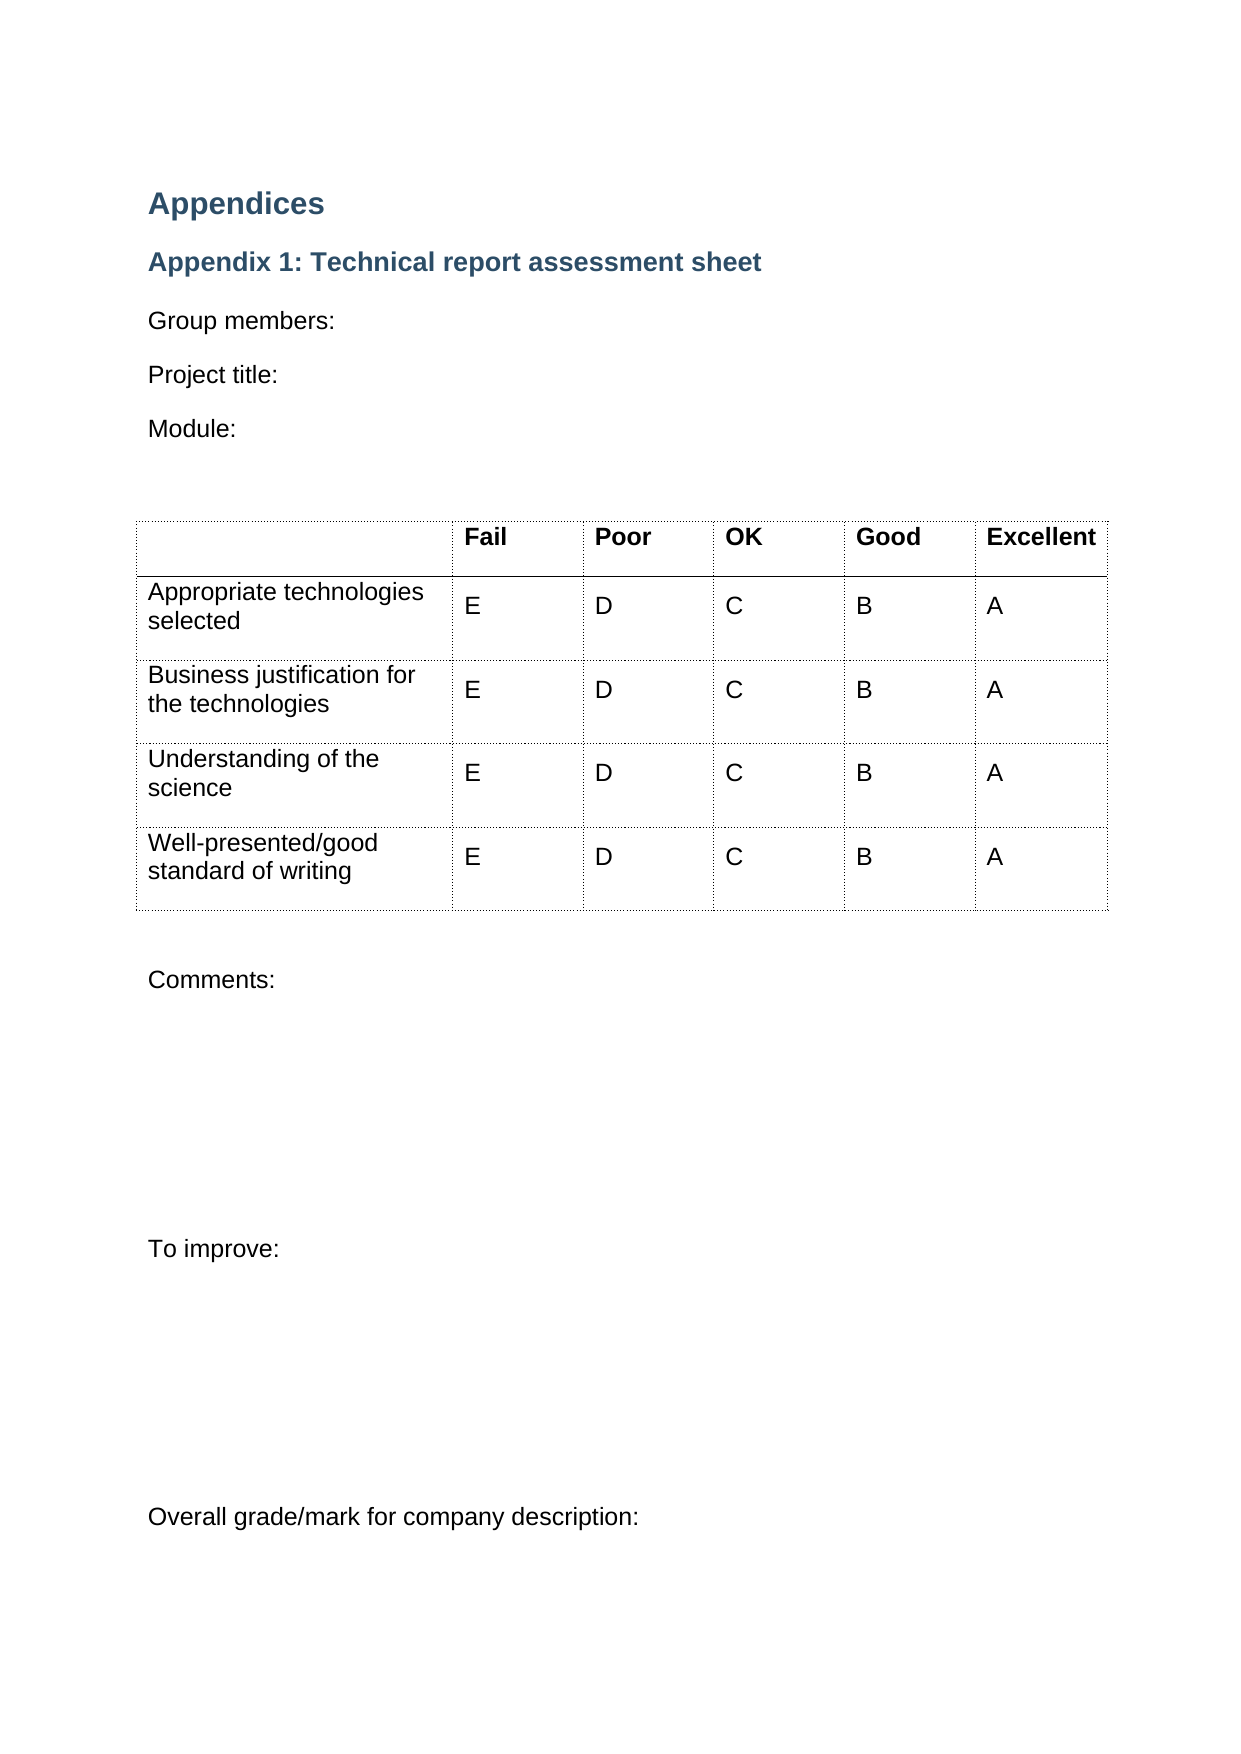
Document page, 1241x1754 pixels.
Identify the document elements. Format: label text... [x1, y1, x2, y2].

table_cell B [845, 827, 975, 910]
table_cell B [845, 660, 975, 743]
text Comments: [148, 965, 1092, 994]
table_cell Well-presented/good standard of writing [136, 827, 453, 910]
subtitle Appendix 1: Technical report assessment sheet [148, 246, 1092, 277]
table_cell D [583, 577, 714, 659]
table_cell C [714, 660, 844, 743]
table_cell C [714, 577, 844, 659]
table_header Good [845, 521, 975, 576]
table_cell C [714, 827, 844, 910]
text To improve: [148, 1234, 1092, 1262]
table_header Poor [583, 521, 714, 576]
table_cell A [975, 743, 1107, 827]
table_header OK [714, 521, 844, 576]
table_cell Appropriate technologies selected [136, 577, 453, 659]
table_cell B [845, 743, 975, 827]
table_cell Business justification for the technologies [136, 660, 453, 743]
table_header [136, 521, 453, 576]
table_header Excellent [975, 521, 1107, 576]
text Module: [148, 414, 1092, 442]
table_cell A [975, 827, 1107, 910]
text Overall grade/mark for company description: [148, 1502, 1092, 1531]
table_cell C [714, 743, 844, 827]
table_cell D [583, 660, 714, 743]
table_cell Understanding of the science [136, 743, 453, 827]
table_cell A [975, 577, 1107, 659]
subtitle Appendices [148, 185, 1092, 221]
table_cell E [453, 577, 583, 659]
table_cell E [453, 660, 583, 743]
table_cell E [453, 743, 583, 827]
table_cell D [583, 743, 714, 827]
table_cell A [975, 660, 1107, 743]
text Group members: [148, 277, 1092, 335]
table_header Fail [453, 521, 583, 576]
table_cell B [845, 577, 975, 659]
table_cell D [583, 827, 714, 910]
table_cell E [453, 827, 583, 910]
text Project title: [148, 360, 1092, 389]
